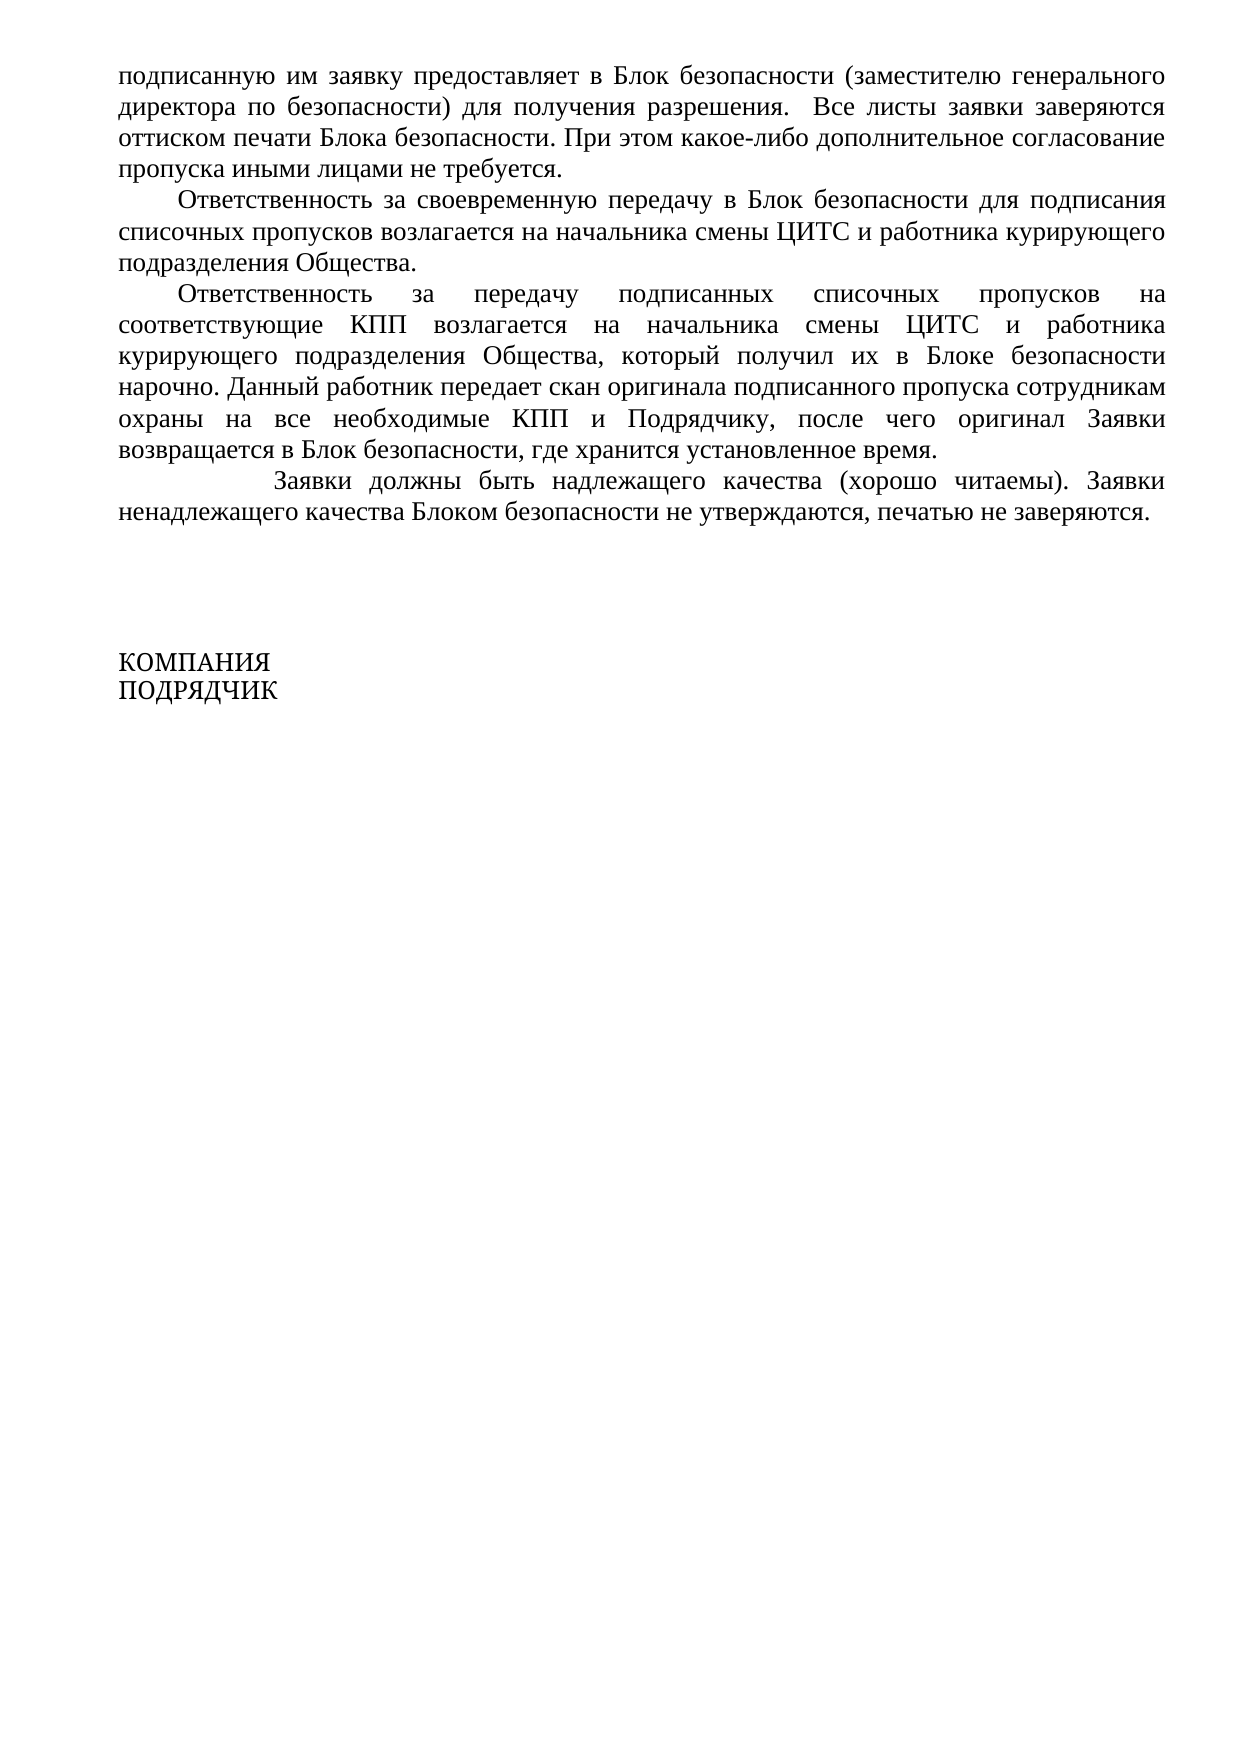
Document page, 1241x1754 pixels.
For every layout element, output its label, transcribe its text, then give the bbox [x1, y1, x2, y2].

text Заявки должны быть надлежащего качества (хорошо читаемы). Заявки ненадлежащего качества Блоком безопасности не утверждаются, печатью не заверяются. [118, 464, 1167, 526]
text Ответственность за своевременную передачу в Блок безопасности для подписания списочных пропусков возлагается на начальника смены ЦИТС и работника курирующего подразделения Общества. [118, 184, 1167, 277]
text Ответственность за передачу подписанных списочных пропусков на соответствующие КПП возлагается на начальника смены ЦИТС и работника курирующего подразделения Общества, который получил их в Блоке безопасности нарочно. Данный работник передает скан оригинала подписанного пропуска сотрудникам охраны на все необходимые КПП и Подрядчику, после чего оригинал Заявки возвращается в Блок безопасности, где хранится установленное время. [118, 277, 1167, 464]
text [118, 59, 1167, 184]
text КОМПАНИЯ ПОДРЯДЧИК [118, 648, 1123, 706]
